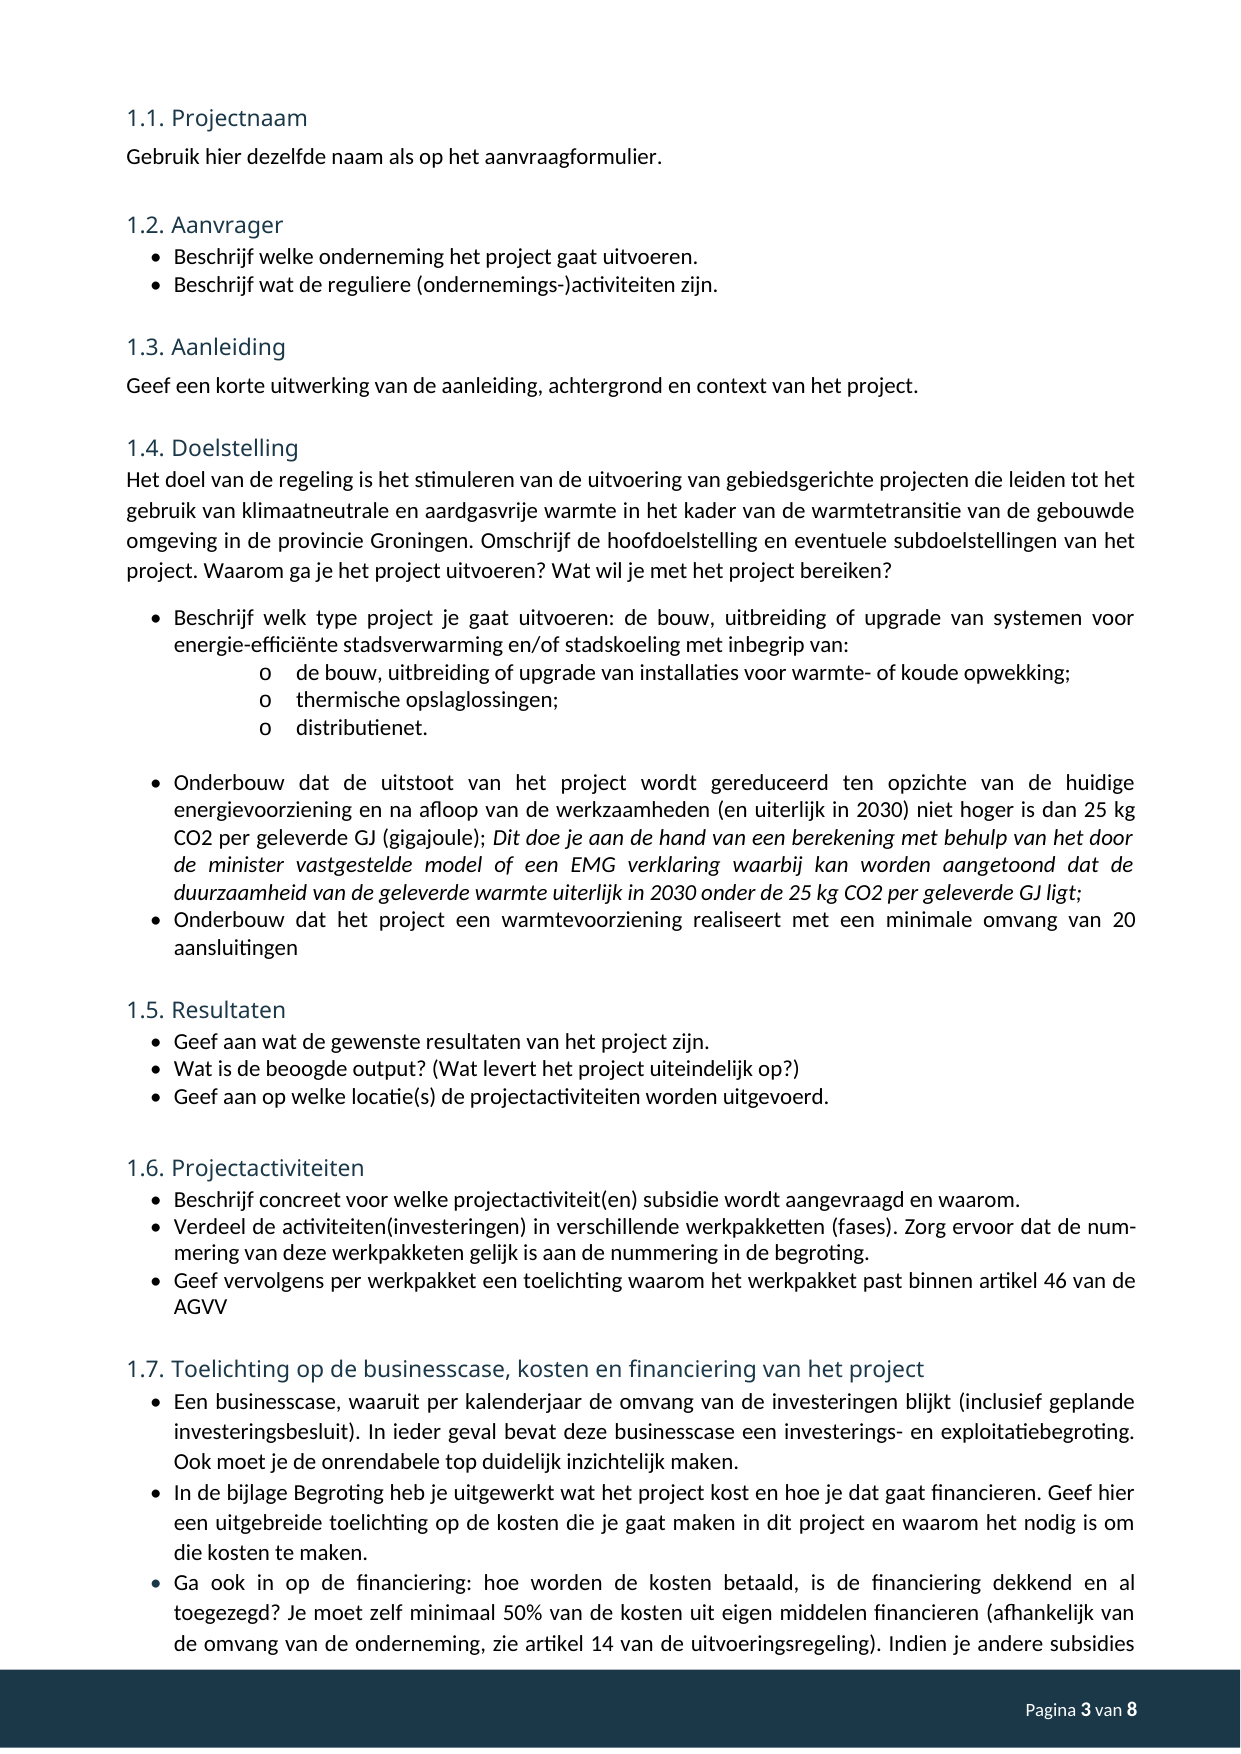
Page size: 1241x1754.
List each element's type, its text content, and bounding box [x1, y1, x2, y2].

list In de bijlage Begroting heb je uitgewerkt wat het project kost en hoe je dat gaat financieren. Geef hier een uitgebreide toelichting op de kosten die je gaat maken in dit project en waarom het nodig is om die kosten te maken. [150, 1478, 1137, 1566]
list de bouw, uitbreiding of upgrade van installaties voor warmte- of koude opwekking; [258, 658, 1137, 686]
list Beschrijf welk type project je gaat uitvoeren: de bouw, uitbreiding of upgrade van systemen voor energie-efficiënte stadsverwarming en/of stadskoeling met inbegrip van: [150, 603, 1137, 658]
subtitle Aanleiding [126, 331, 1137, 362]
text Gebruik hier dezelfde naam als op het aanvraagformulier. [126, 142, 1137, 170]
list Beschrijf welke onderneming het project gaat uitvoeren. [150, 243, 1137, 270]
list Beschrijf wat de reguliere (ondernemings-)activiteiten zijn. [150, 270, 1137, 298]
subtitle Doelstelling [126, 432, 1137, 463]
list Onderbouw dat het project een warmtevoorziening realiseert met een minimale omvang van 20 aansluitingen [150, 906, 1137, 961]
text Geef een korte uitwerking van de aanleiding, achtergrond en context van het project. [126, 371, 1102, 399]
subtitle Toelichting op de businesscase, kosten en financiering van het project [126, 1353, 1137, 1384]
list distributienet. [258, 713, 1137, 741]
list Wat is de beoogde output? (Wat levert het project uiteindelijk op?) [150, 1055, 1137, 1082]
list Geef aan wat de gewenste resultaten van het project zijn. [150, 1027, 1137, 1055]
list Een businesscase, waaruit per kalenderjaar de omvang van de investeringen blijkt (inclusief geplande investeringsbesluit). In ieder geval bevat deze businesscase een investerings- en exploitatiebegroting. Ook moet je de onrendabele top duidelijk inzichtelijk maken. [150, 1387, 1137, 1476]
list Verdeel de activiteiten(investeringen) in verschillende werkpakketten (fases). Zorg ervoor dat de num-mering van deze werkpakketen gelijk is aan de nummering in de begroting. [150, 1213, 1138, 1267]
text Het doel van de regeling is het stimuleren van de uitvoering van gebiedsgerichte projecten die leiden tot het gebruik van klimaatneutrale en aardgasvrije warmte in het kader van de warmtetransitie van de gebouwde omgeving in de provincie Groningen. Omschrijf de hoofdoelstelling en eventuele subdoelstellingen van het project. Waarom ga je het project uitvoeren? Wat wil je met het project bereiken? [126, 466, 1137, 584]
subtitle Projectactiviteiten [126, 1152, 1137, 1183]
list Geef vervolgens per werkpakket een toelichting waarom het werkpakket past binnen artikel 46 van de AGVV [150, 1267, 1138, 1320]
list Geef aan op welke locatie(s) de projectactiviteiten worden uitgevoerd. [150, 1082, 1137, 1110]
subtitle Projectnaam [126, 102, 1137, 133]
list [150, 1568, 1137, 1657]
list thermische opslaglossingen; [258, 686, 1137, 713]
list Beschrijf concreet voor welke projectactiviteit(en) subsidie wordt aangevraagd en waarom. [150, 1186, 1138, 1213]
subtitle Aanvrager [126, 209, 1137, 240]
subtitle Resultaten [126, 993, 1137, 1025]
list Onderbouw dat de uitstoot van het project wordt gereduceerd ten opzichte van de huidige energievoorziening en na afloop van de werkzaamheden (en uiterlijk in 2030) niet hoger is dan 25 kg CO2 per geleverde GJ (gigajoule); Dit doe je aan de hand van een berekening met behulp van het door de minister vastgestelde model of een EMG verklaring waarbij kan worden aangetoond dat de duurzaamheid van de geleverde warmte uiterlijk in 2030 onder de 25 kg CO2 per geleverde GJ ligt; [150, 768, 1137, 906]
